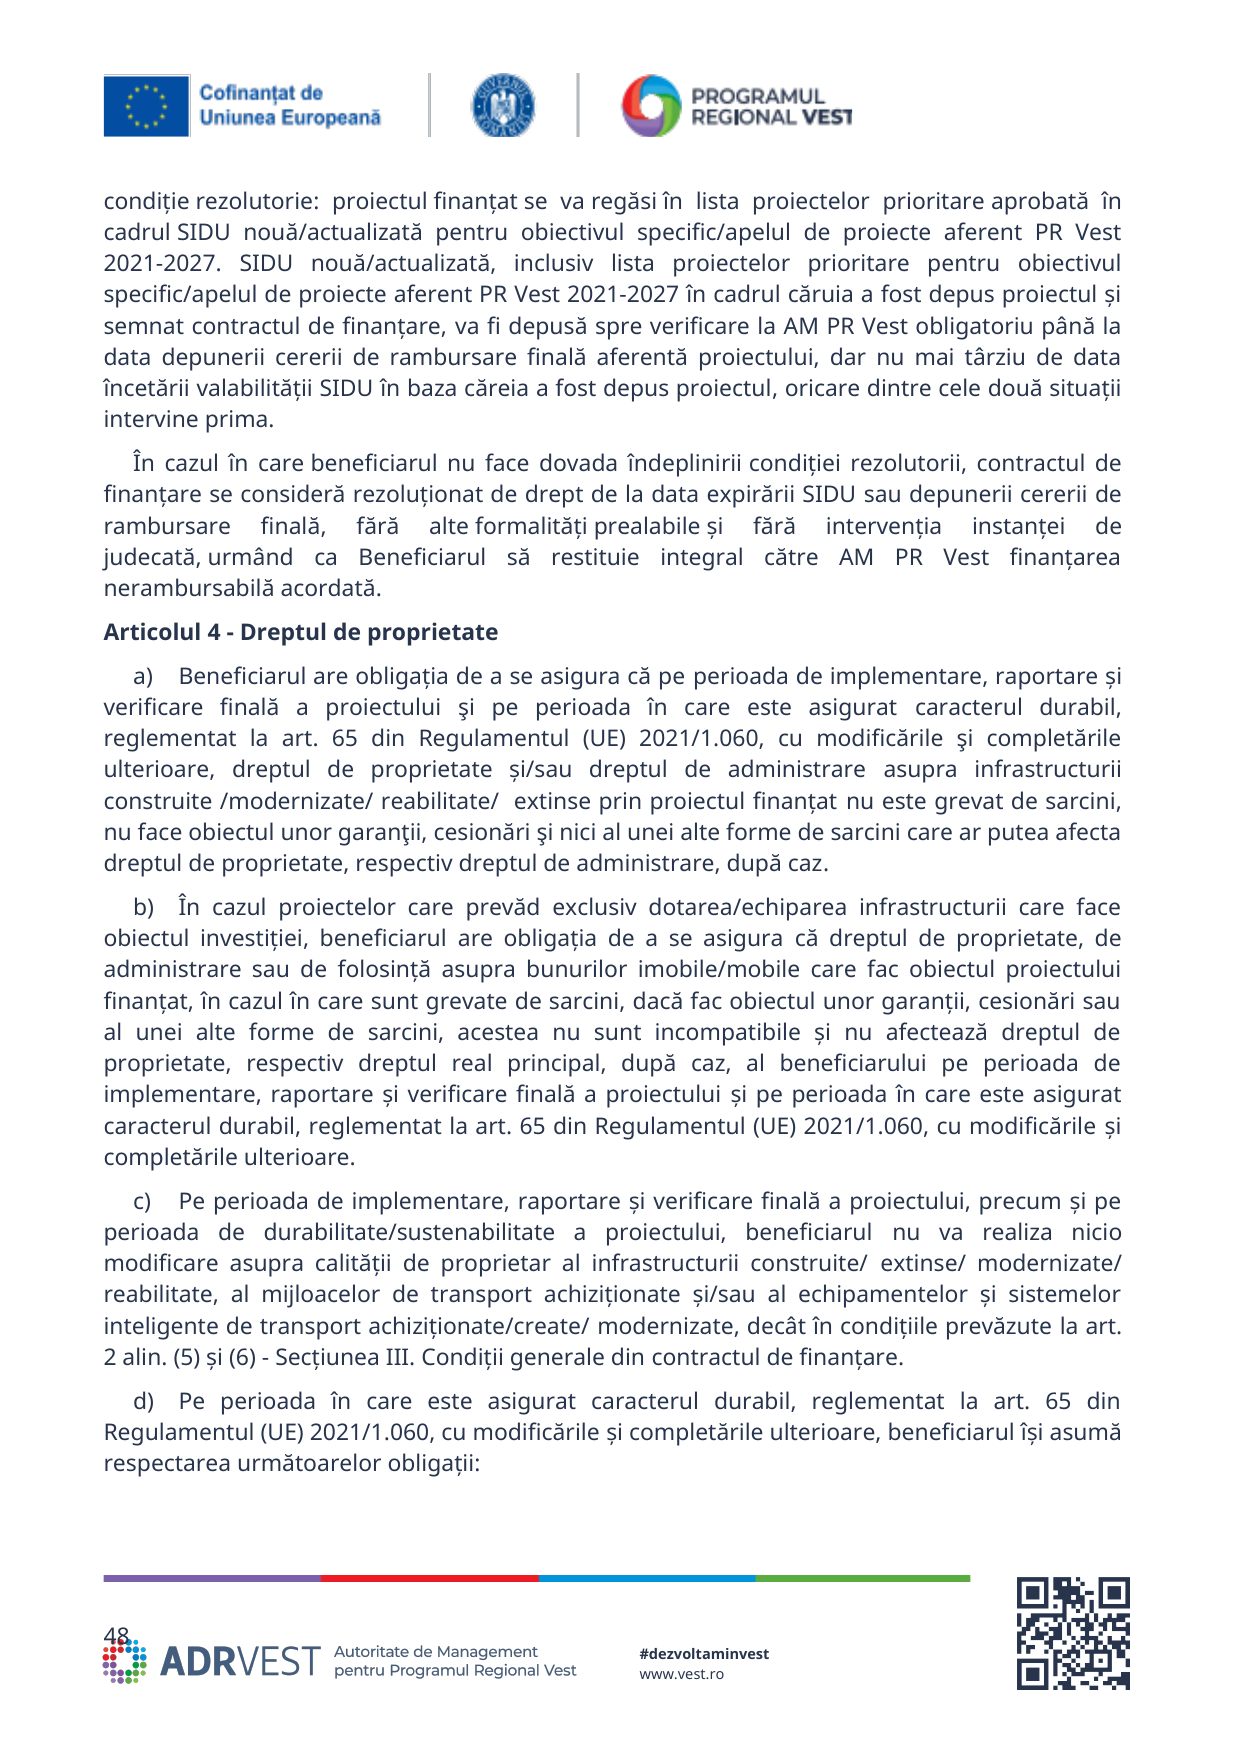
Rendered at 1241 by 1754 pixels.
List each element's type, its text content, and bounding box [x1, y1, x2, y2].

picture [119, 1636, 126, 1643]
list Beneficiarul are obligația de a se asigura că pe perioada de implementare, raportare și verificare finală a proiectului şi pe perioada în care este asigurat caracterul durabil, reglementat la art. 65 din Regulamentul (UE) 2021/1.060, cu modificările şi completările ulterioare, dreptul de proprietate și/sau dreptul de administrare asupra infrastructurii construite /modernizate/ reabilitate/ extinse prin proiectul finanțat nu este grevat de sarcini, nu face obiectul unor garanţii, cesionări şi nici al unei alte forme de sarcini care ar putea afecta dreptul de proprietate, respectiv dreptul de administrare, după caz. [103, 659, 1122, 878]
list Pe perioada în care este asigurat caracterul durabil, reglementat la art. 65 din Regulamentul (UE) 2021/1.060, cu modificările şi completările ulterioare, beneficiarul își asumă respectarea următoarelor obligații: [103, 1384, 1122, 1478]
picture [1008, 1568, 1139, 1699]
picture [93, 1636, 582, 1687]
list În cazul în care beneficiarul nu face dovada îndeplinirii condiției rezolutorii, contractul de finanțare se consideră rezoluționat de drept de la data expirării SIDU sau depunerii cererii de rambursare finală, fără alte formalități prealabile și fără intervenția instanței de judecată, urmând ca Beneficiarul să restituie integral către AM PR Vest finanțarea nerambursabilă acordată. [103, 447, 1122, 603]
list Pe perioada de implementare, raportare și verificare finală a proiectului, precum și pe perioada de durabilitate/sustenabilitate a proiectului, beneficiarul nu va realiza nicio modificare asupra calității de proprietar al infrastructurii construite/ extinse/ modernizate/ reabilitate, al mijloacelor de transport achiziționate și/sau al echipamentelor și sistemelor inteligente de transport achiziționate/create/ modernizate, decât în condițiile prevăzute la art. 2 alin. (5) și (6) - Secțiunea III. Condiții generale din contractul de finanțare. [103, 1184, 1122, 1372]
text Articolul 4 - Dreptul de proprietate [103, 616, 1122, 647]
list În cazul proiectelor care prevăd exclusiv dotarea/echiparea infrastructurii care face obiectul investiției, beneficiarul are obligația de a se asigura că dreptul de proprietate, de administrare sau de folosință asupra bunurilor imobile/mobile care fac obiectul proiectului finanțat, în cazul în care sunt grevate de sarcini, dacă fac obiectul unor garanții, cesionări sau al unei alte forme de sarcini, acestea nu sunt incompatibile și nu afectează dreptul de proprietate, respectiv dreptul real principal, după caz, al beneficiarului pe perioada de implementare, raportare și verificare finală a proiectului şi pe perioada în care este asigurat caracterul durabil, reglementat la art. 65 din Regulamentul (UE) 2021/1.060, cu modificările şi completările ulterioare. [103, 891, 1122, 1172]
